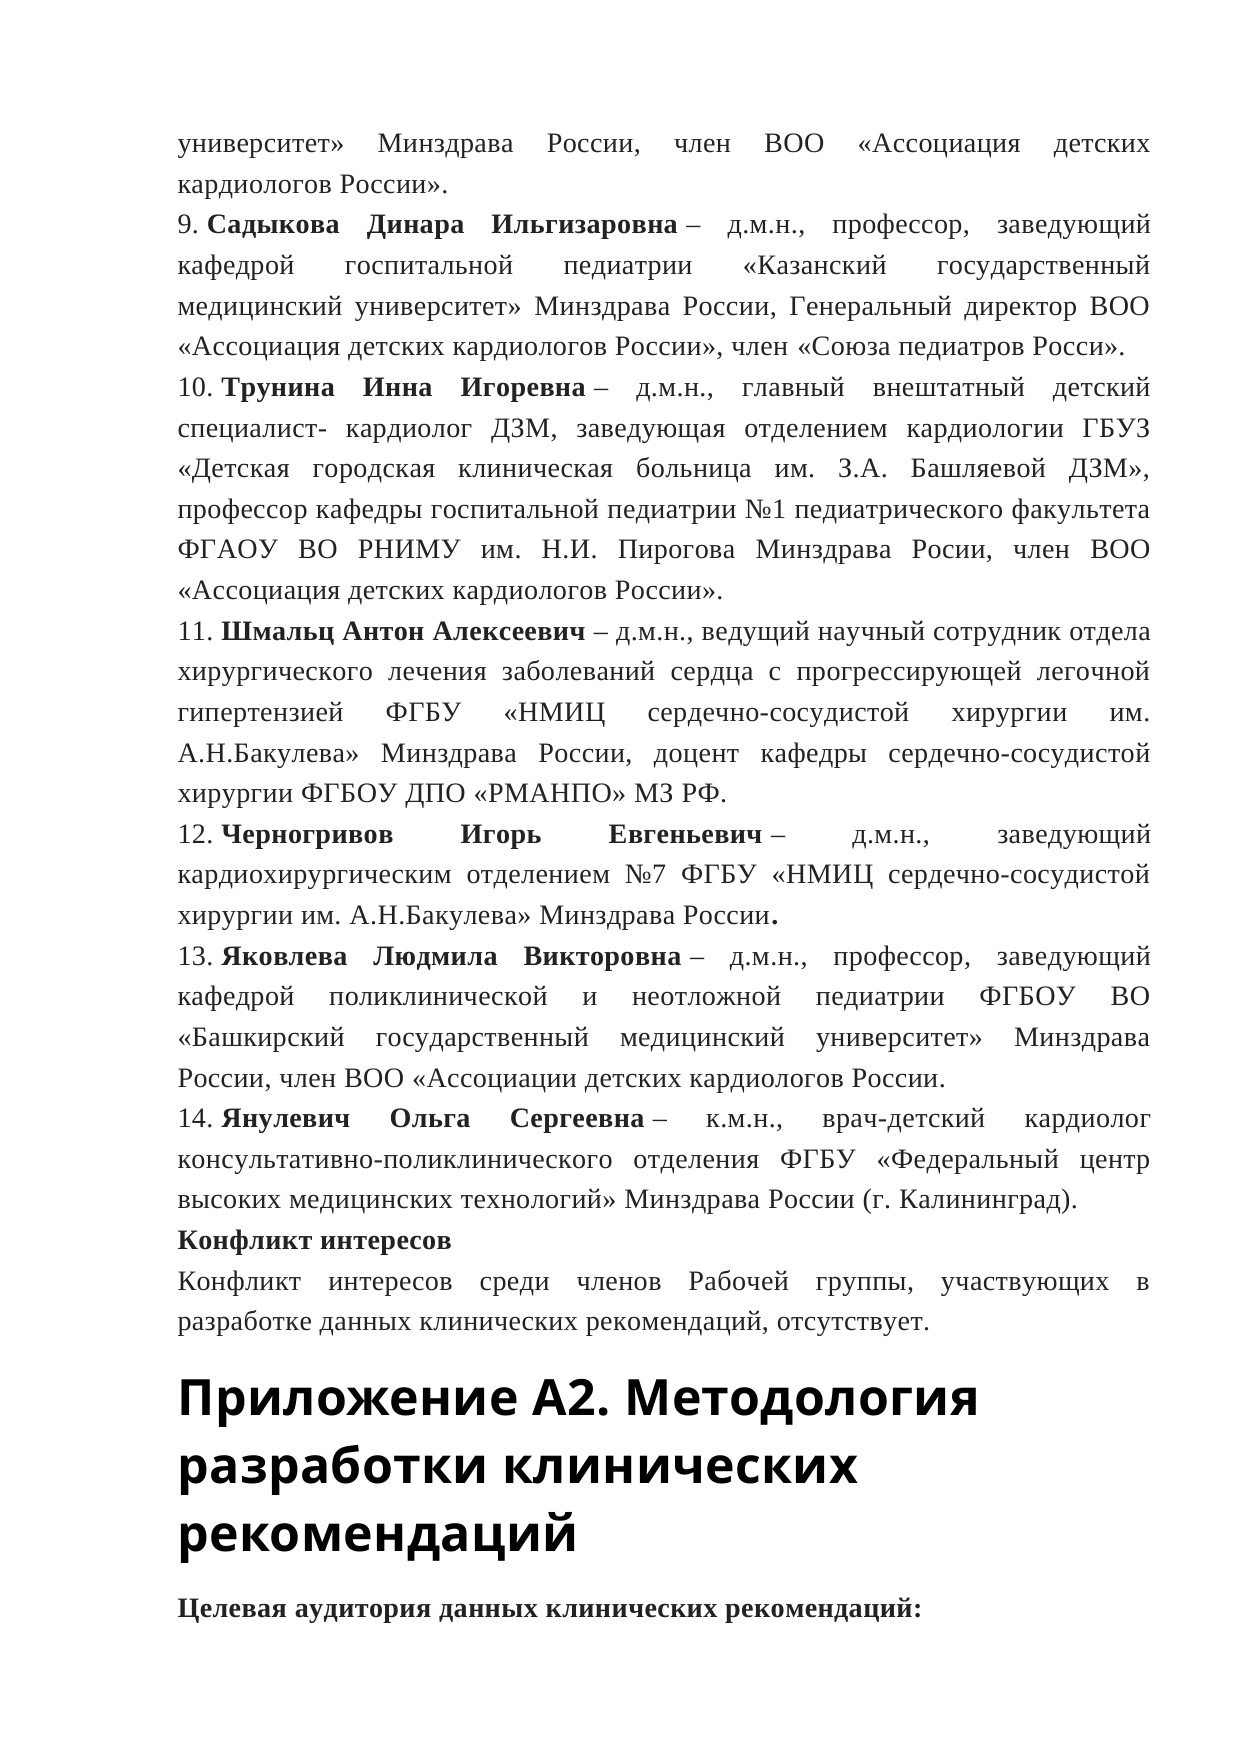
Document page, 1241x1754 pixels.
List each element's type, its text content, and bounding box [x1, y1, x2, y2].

text Целевая аудитория данных клинических рекомендаций: [177, 1583, 1152, 1623]
text Конфликт интересов среди членов Рабочей группы, участвующих в разработке данных клинических рекомендаций, отсутствует. [177, 1256, 1152, 1337]
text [177, 118, 1152, 199]
text 9. Садыкова Динара Ильгизаровна – д.м.н., профессор, заведующий кафедрой госпитальной педиатрии «Казанский государственный медицинский университет» Минздрава России, Генеральный директор ВОО «Ассоциация детских кардиологов России», член «Союза педиатров Росси». [177, 199, 1152, 362]
text 11. Шмальц Антон Алексеевич – д.м.н., ведущий научный сотрудник отдела хирургического лечения заболеваний сердца с прогрессирующей легочной гипертензией ФГБУ «НМИЦ сердечно-сосудистой хирургии им. А.Н.Бакулева» Минздрава России, доцент кафедры сердечно-сосудистой хирургии ФГБОУ ДПО «РМАНПО» МЗ РФ. [177, 606, 1152, 809]
text 14. Янулевич Ольга Сергеевна – к.м.н., врач-детский кардиолог консультативно-поликлинического отделения ФГБУ «Федеральный центр высоких медицинских технологий» Минздрава России (г. Калининград). [177, 1093, 1152, 1215]
text 12. Черногривов Игорь Евгеньевич – д.м.н., заведующий кардиохирургическим отделением №7 ФГБУ «НМИЦ сердечно-сосудистой хирургии им. А.Н.Бакулева» Минздрава России. [177, 809, 1152, 931]
text 10. Трунина Инна Игоревна – д.м.н., главный внештатный детский специалист- кардиолог ДЗМ, заведующая отделением кардиологии ГБУЗ «Детская городская клиническая больница им. З.А. Башляевой ДЗМ», профессор кафедры госпитальной педиатрии №1 педиатрического факультета ФГАОУ ВО РНИМУ им. Н.И. Пирогова Минздрава Росии, член ВОО «Ассоциация детских кардиологов России». [177, 362, 1152, 606]
text Приложение А2. Методология разработки клинических рекомендаций [177, 1362, 1152, 1566]
text Конфликт интересов [177, 1215, 1152, 1256]
text 13. Яковлева Людмила Викторовна – д.м.н., профессор, заведующий кафедрой поликлинической и неотложной педиатрии ФГБОУ ВО «Башкирский государственный медицинский университет» Минздрава России, член ВОО «Ассоциации детских кардиологов России. [177, 931, 1152, 1093]
